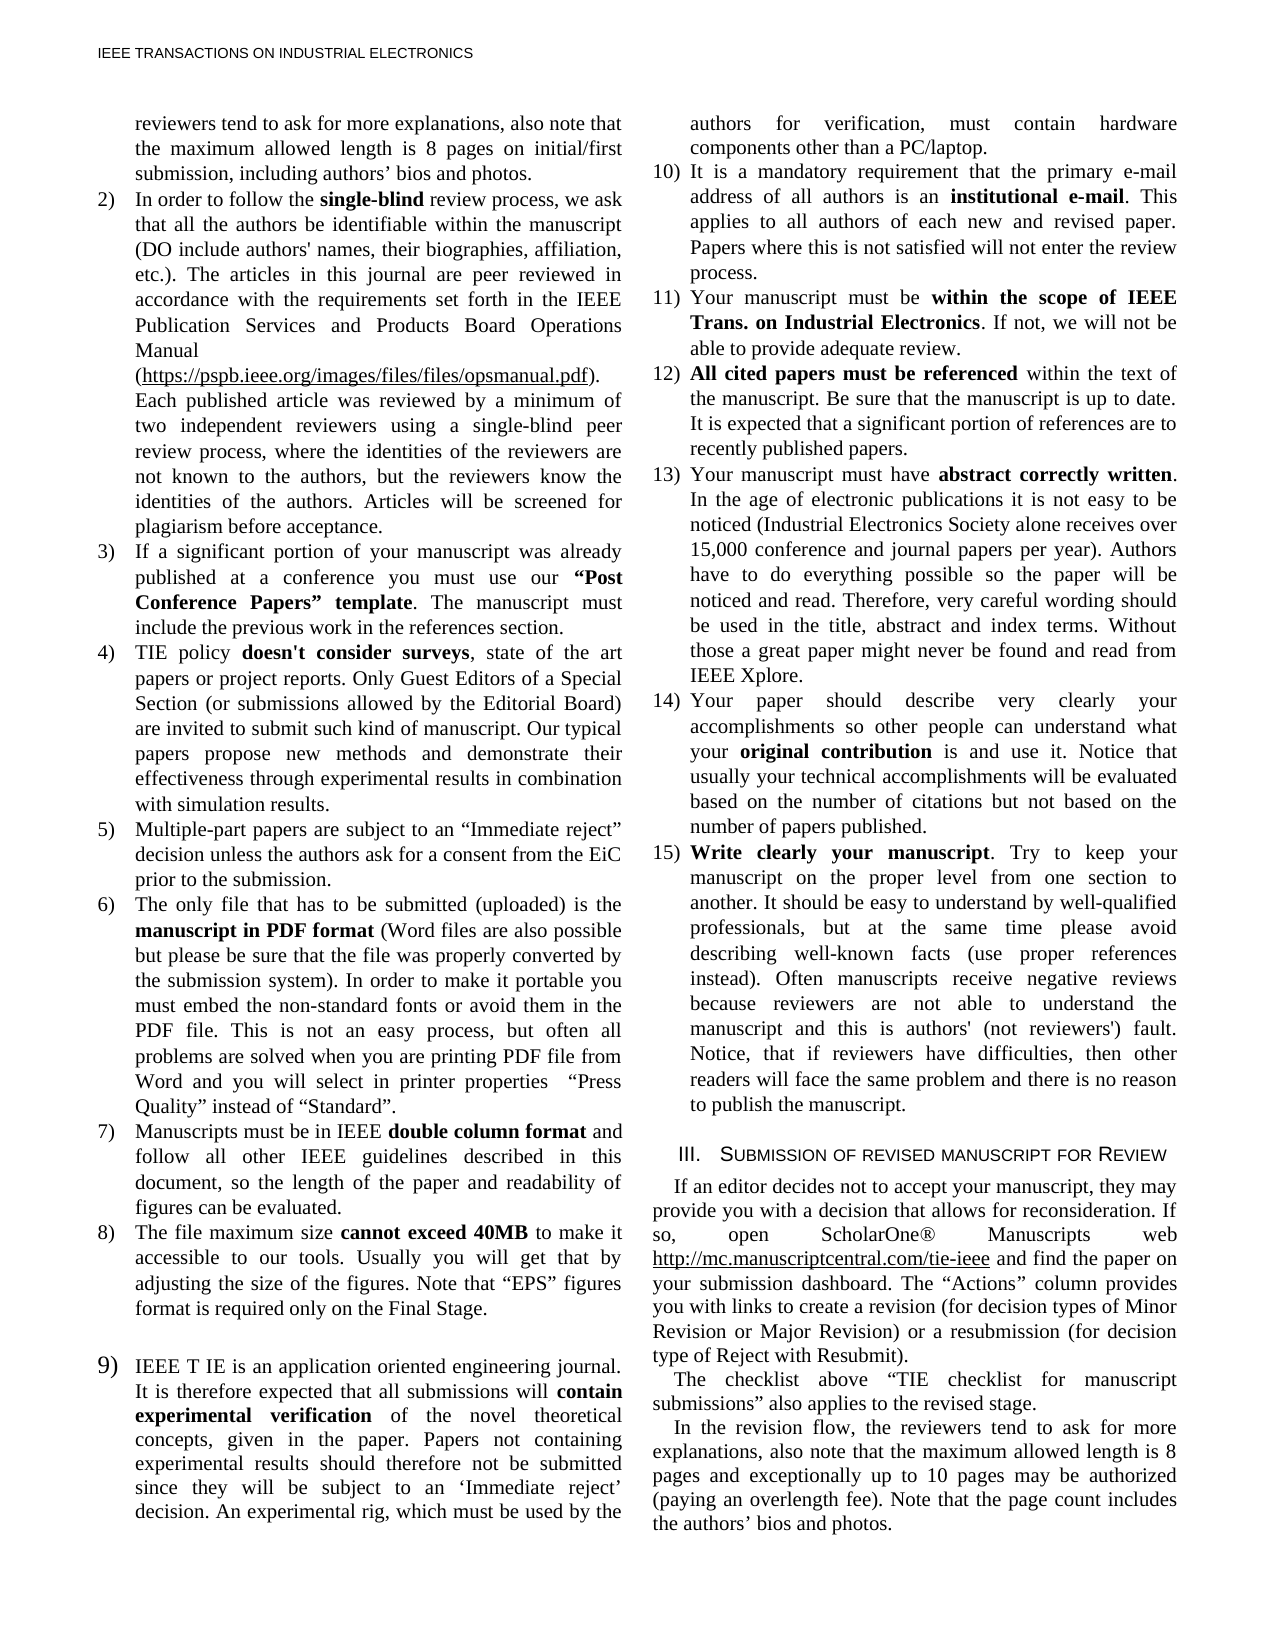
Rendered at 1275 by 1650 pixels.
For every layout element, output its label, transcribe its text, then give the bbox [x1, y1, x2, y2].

list Write clearly your manuscript. Try to keep your manuscript on the proper level from one section to another. It should be easy to understand by well-qualified professionals, but at the same time please avoid describing well-known facts (use proper references instead). Often manuscripts receive negative reviews because reviewers are not able to understand the manuscript and this is authors' (not reviewers') fault. Notice, that if reviewers have difficulties, then other readers will face the same problem and there is no reason to publish the manuscript. [652, 869, 1177, 1145]
list The file maximum size cannot exceed 40MB to make it accessible to our tools. Usually you will get that by adjusting the size of the figures. Note that “EPS” figures format is required only on the Final Stage. [97, 1220, 622, 1320]
text The checklist above “TIE checklist for manuscript submissions” also applies to the revised stage. [652, 1396, 1177, 1444]
list Your manuscript must be within the scope of IEEE Trans. on Industrial Electronics. If not, we will not be able to provide adequate review. [652, 314, 1177, 389]
text If an editor decides not to accept your manuscript, they may provide you with a decision that allows for reconsideration. If so, open ScholarOne® Manuscripts web http://mc.manuscriptcentral.com/tie-ieee and find the paper on your submission dashboard. The “Actions” column provides you with links to create a revision (for decision types of Minor Revision or Major Revision) or a resubmission (for decision type of Reject with Resubmit). [652, 1203, 1177, 1396]
subtitle Submission of revised manuscript for Review [690, 1171, 1177, 1195]
list Manuscripts must be in IEEE double column format and follow all other IEEE guidelines described in this document, so the length of the paper and readability of figures can be evaluated. [97, 1119, 622, 1219]
list Your manuscript must have abstract correctly written. In the age of electronic publications it is not easy to be noticed (Industrial Electronics Society alone receives over 15,000 conference and journal papers per year). Authors have to do everything possible so the paper will be noticed and read. Therefore, very careful wording should be used in the title, abstract and index terms. Without those a great paper might never be found and read from IEEE Xplore. [652, 491, 1177, 716]
list It is a mandatory requirement that the primary e-mail address of all authors is an institutional e-mail. This applies to all authors of each new and revised paper. Papers where this is not satisfied will not enter the review process. [652, 188, 1177, 313]
list The only file that has to be submitted (uploaded) is the manuscript in PDF format (Word files are also possible but please be sure that the file was properly converted by the submission system). In order to make it portable you must embed the non-standard fonts or avoid them in the PDF file. This is not an easy process, but often all problems are solved when you are printing PDF file from Word and you will select in printer properties “Press Quality” instead of “Standard”. [97, 892, 622, 1118]
list In order to follow the single-blind review process, we ask that all the authors be identifiable within the manuscript (DO include authors' names, their biographies, affiliation, etc.). The articles in this journal are peer reviewed in accordance with the requirements set forth in the IEEE Publication Services and Products Board Operations Manual (https://pspb.ieee.org/images/files/files/opsmanual.pdf). Each published article was reviewed by a minimum of two independent reviewers using a single-blind peer review process, where the identities of the reviewers are not known to the authors, but the reviewers know the identities of the authors. Articles will be screened for plagiarism before acceptance. [97, 186, 622, 538]
list All cited papers must be referenced within the text of the manuscript. Be sure that the manuscript is up to date. It is expected that a significant portion of references are to recently published papers. [652, 390, 1177, 489]
list Your paper should describe very clearly your accomplishments so other people can understand what your original contribution is and use it. Notice that usually your technical accomplishments will be evaluated based on the number of citations but not based on the number of papers published. [652, 717, 1177, 868]
list IEEE T IE is an application oriented engineering journal. It is therefore expected that all submissions will contain experimental verification of the novel theoretical concepts, given in the paper. Papers not containing experimental results should therefore not be submitted since they will be subject to an ‘Immediate reject’ decision. An experimental rig, which must be used by the authors for verification, must contain hardware components other than a PC/laptop. [97, 1350, 622, 1523]
list TIE policy doesn't consider surveys, state of the art papers or project reports. Only Guest Editors of a Special Section (or submissions allowed by the Editorial Board) are invited to submit such kind of manuscript. Our typical papers propose new methods and demonstrate their effectiveness through experimental results in combination with simulation results. [97, 640, 622, 816]
list If a significant portion of your manuscript was already published at a conference you must use our “Post Conference Papers” template. The manuscript must include the previous work in the references section. [97, 539, 622, 639]
list Multiple-part papers are subject to an “Immediate reject” decision unless the authors ask for a consent from the EiC prior to the submission. [97, 817, 622, 891]
